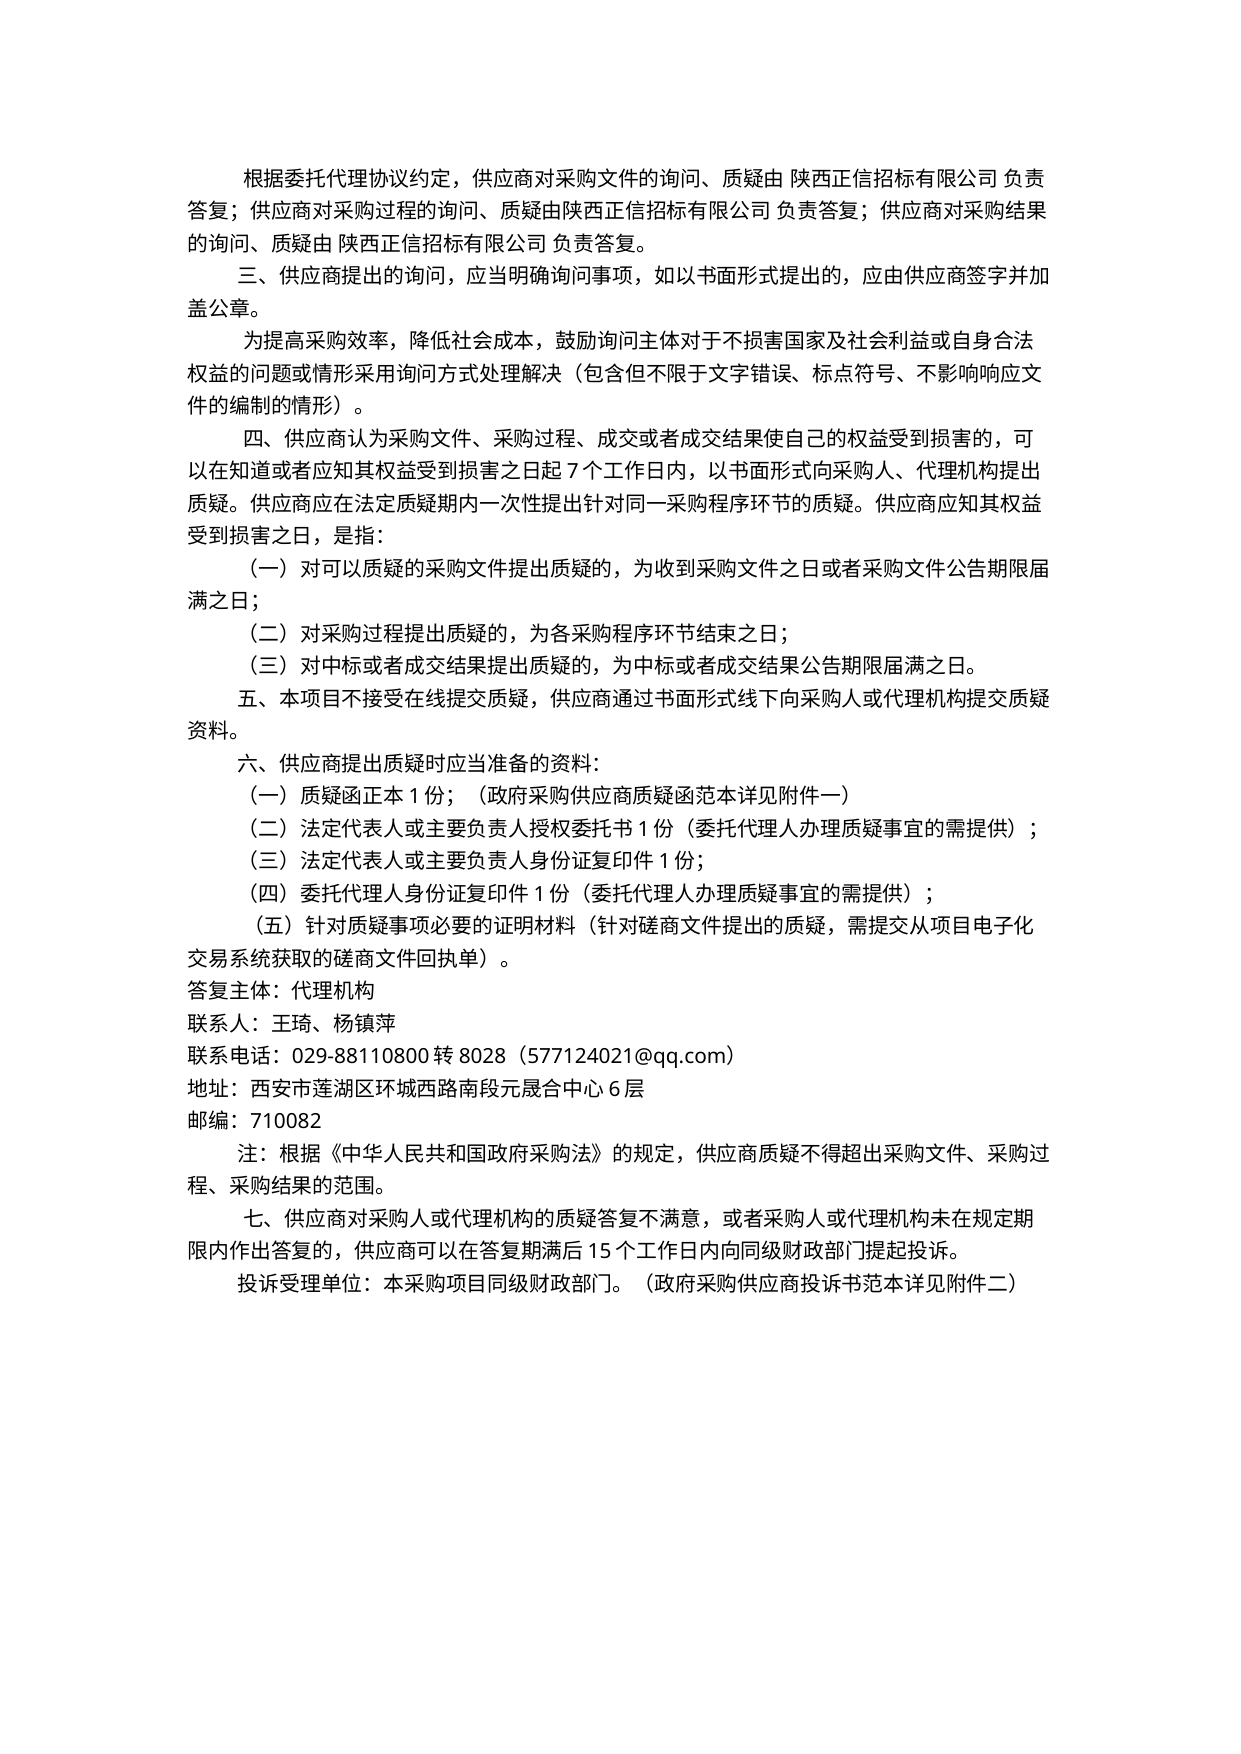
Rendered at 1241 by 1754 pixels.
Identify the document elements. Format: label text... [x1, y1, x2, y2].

text 注：根据《中华人民共和国政府采购法》的规定，供应商质疑不得超出采购文件、采购过程、采购结果的范围。 [187, 1137, 1053, 1202]
text 投诉受理单位：本采购项目同级财政部门。（政府采购供应商投诉书范本详见附件二） [187, 1267, 1053, 1299]
text 三、供应商提出的询问，应当明确询问事项，如以书面形式提出的，应由供应商签字并加盖公章。 [187, 259, 1053, 324]
text 七、供应商对采购人或代理机构的质疑答复不满意，或者采购人或代理机构未在规定期限内作出答复的，供应商可以在答复期满后15个工作日内向同级财政部门提起投诉。 [187, 1202, 1053, 1267]
text （三）对中标或者成交结果提出质疑的，为中标或者成交结果公告期限届满之日。 [187, 649, 1053, 682]
text 五、本项目不接受在线提交质疑，供应商通过书面形式线下向采购人或代理机构提交质疑资料。 [187, 682, 1053, 747]
text （二）法定代表人或主要负责人授权委托书1份（委托代理人办理质疑事宜的需提供）； [187, 812, 1053, 844]
text 为提高采购效率，降低社会成本，鼓励询问主体对于不损害国家及社会利益或自身合法权益的问题或情形采用询问方式处理解决（包含但不限于文字错误、标点符号、不影响响应文件的编制的情形）。 [187, 324, 1053, 422]
text （二）对采购过程提出质疑的，为各采购程序环节结束之日； [187, 617, 1053, 649]
text （五）针对质疑事项必要的证明材料（针对磋商文件提出的质疑，需提交从项目电子化交易系统获取的磋商文件回执单）。 [187, 909, 1053, 974]
text （四）委托代理人身份证复印件1份（委托代理人办理质疑事宜的需提供）； [187, 877, 1053, 909]
text 邮编：710082 [187, 1104, 1053, 1137]
text 四、供应商认为采购文件、采购过程、成交或者成交结果使自己的权益受到损害的，可以在知道或者应知其权益受到损害之日起7个工作日内，以书面形式向采购人、代理机构提出质疑。供应商应在法定质疑期内一次性提出针对同一采购程序环节的质疑。供应商应知其权益受到损害之日，是指： [187, 422, 1053, 552]
text 答复主体：代理机构 [187, 974, 1053, 1007]
text 根据委托代理协议约定，供应商对采购文件的询问、质疑由 陕西正信招标有限公司 负责答复；供应商对采购过程的询问、质疑由陕西正信招标有限公司 负责答复；供应商对采购结果的询问、质疑由 陕西正信招标有限公司 负责答复。 [187, 162, 1053, 259]
text （一）质疑函正本1份；（政府采购供应商质疑函范本详见附件一） [187, 779, 1053, 812]
text 地址：西安市莲湖区环城西路南段元晟合中心6层 [187, 1072, 1053, 1104]
text 联系电话：029-88110800转8028（577124021@qq.com） [187, 1039, 1053, 1072]
text （三）法定代表人或主要负责人身份证复印件1份； [187, 844, 1053, 877]
text 六、供应商提出质疑时应当准备的资料： [187, 747, 1053, 779]
text （一）对可以质疑的采购文件提出质疑的，为收到采购文件之日或者采购文件公告期限届满之日； [187, 552, 1053, 617]
text 联系人：王琦、杨镇萍 [187, 1007, 1053, 1039]
